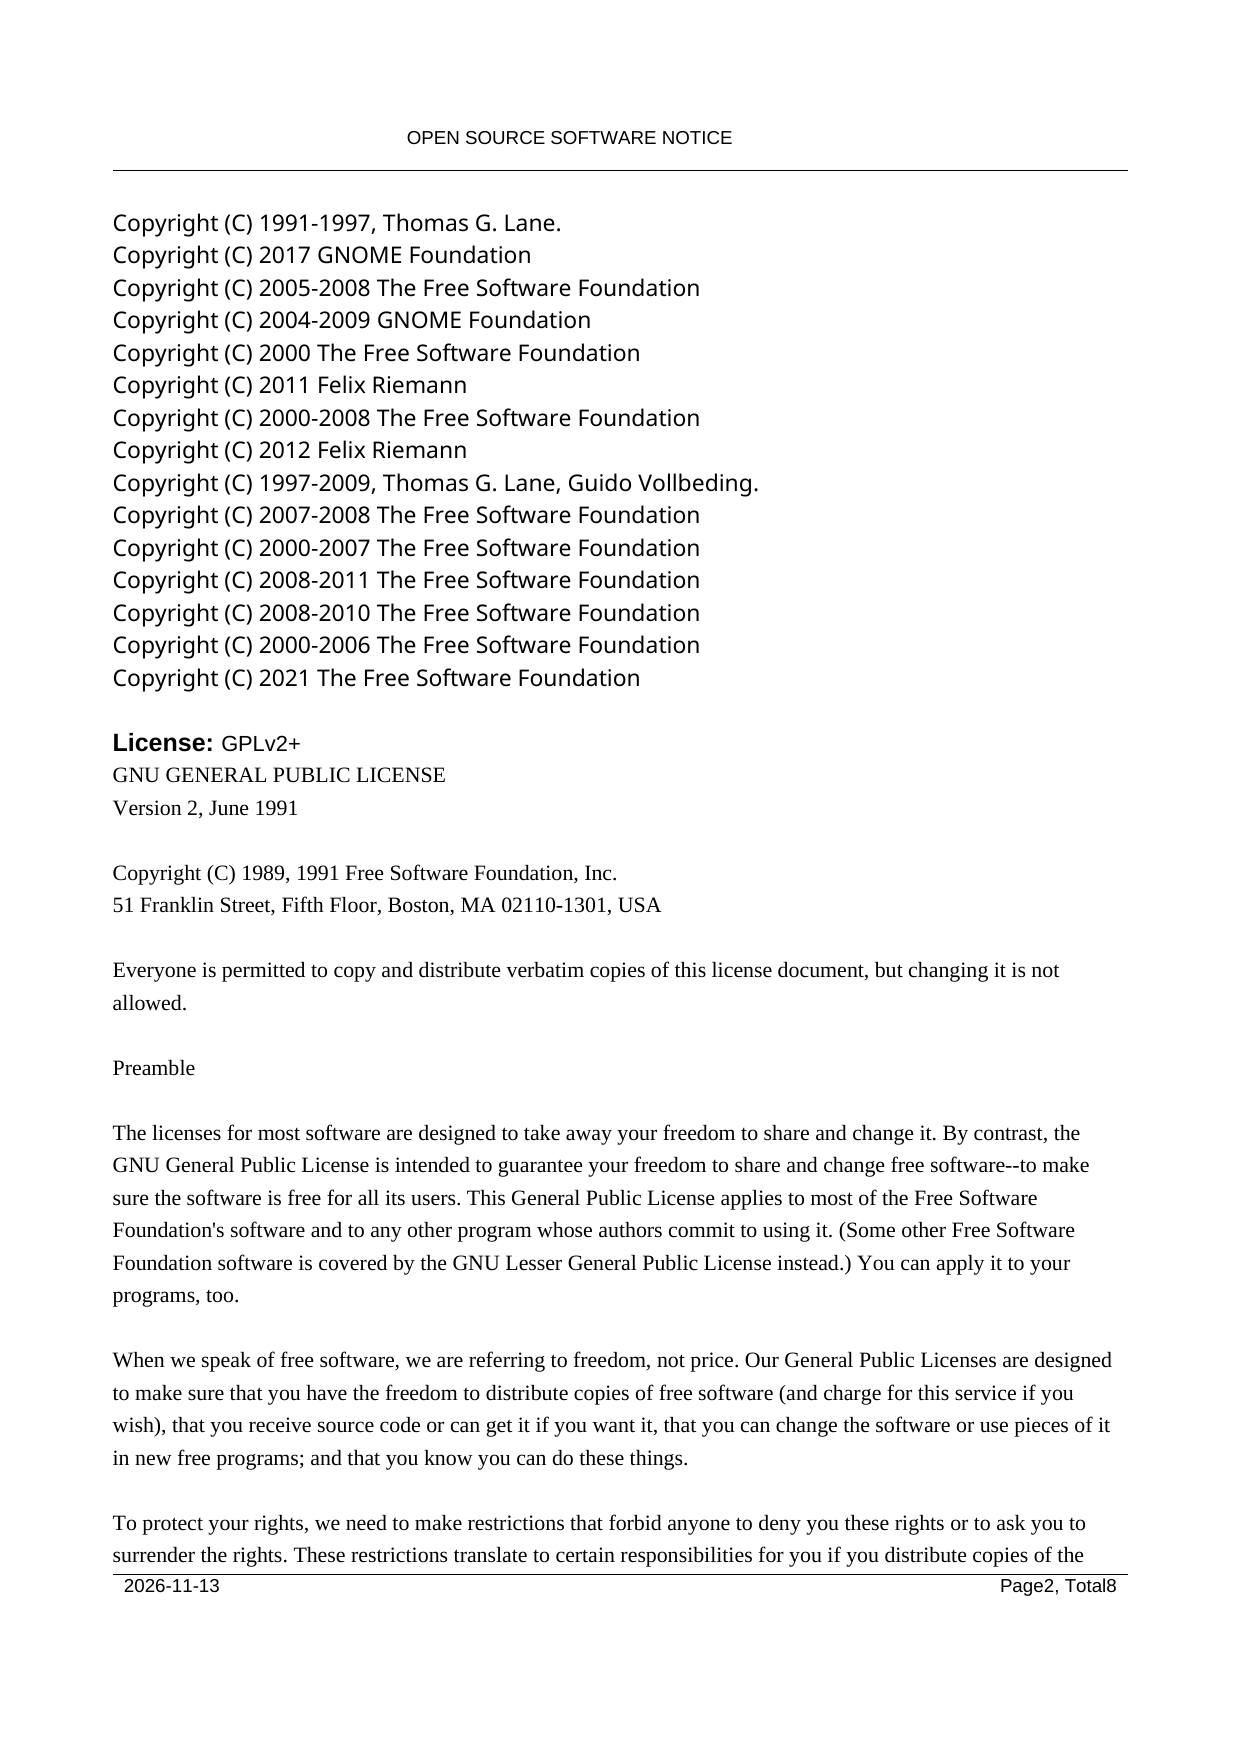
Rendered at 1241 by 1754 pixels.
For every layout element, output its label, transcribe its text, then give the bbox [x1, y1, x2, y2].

text License: GPLv2+ [112, 726, 1128, 759]
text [112, 759, 1128, 1571]
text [112, 206, 1128, 726]
